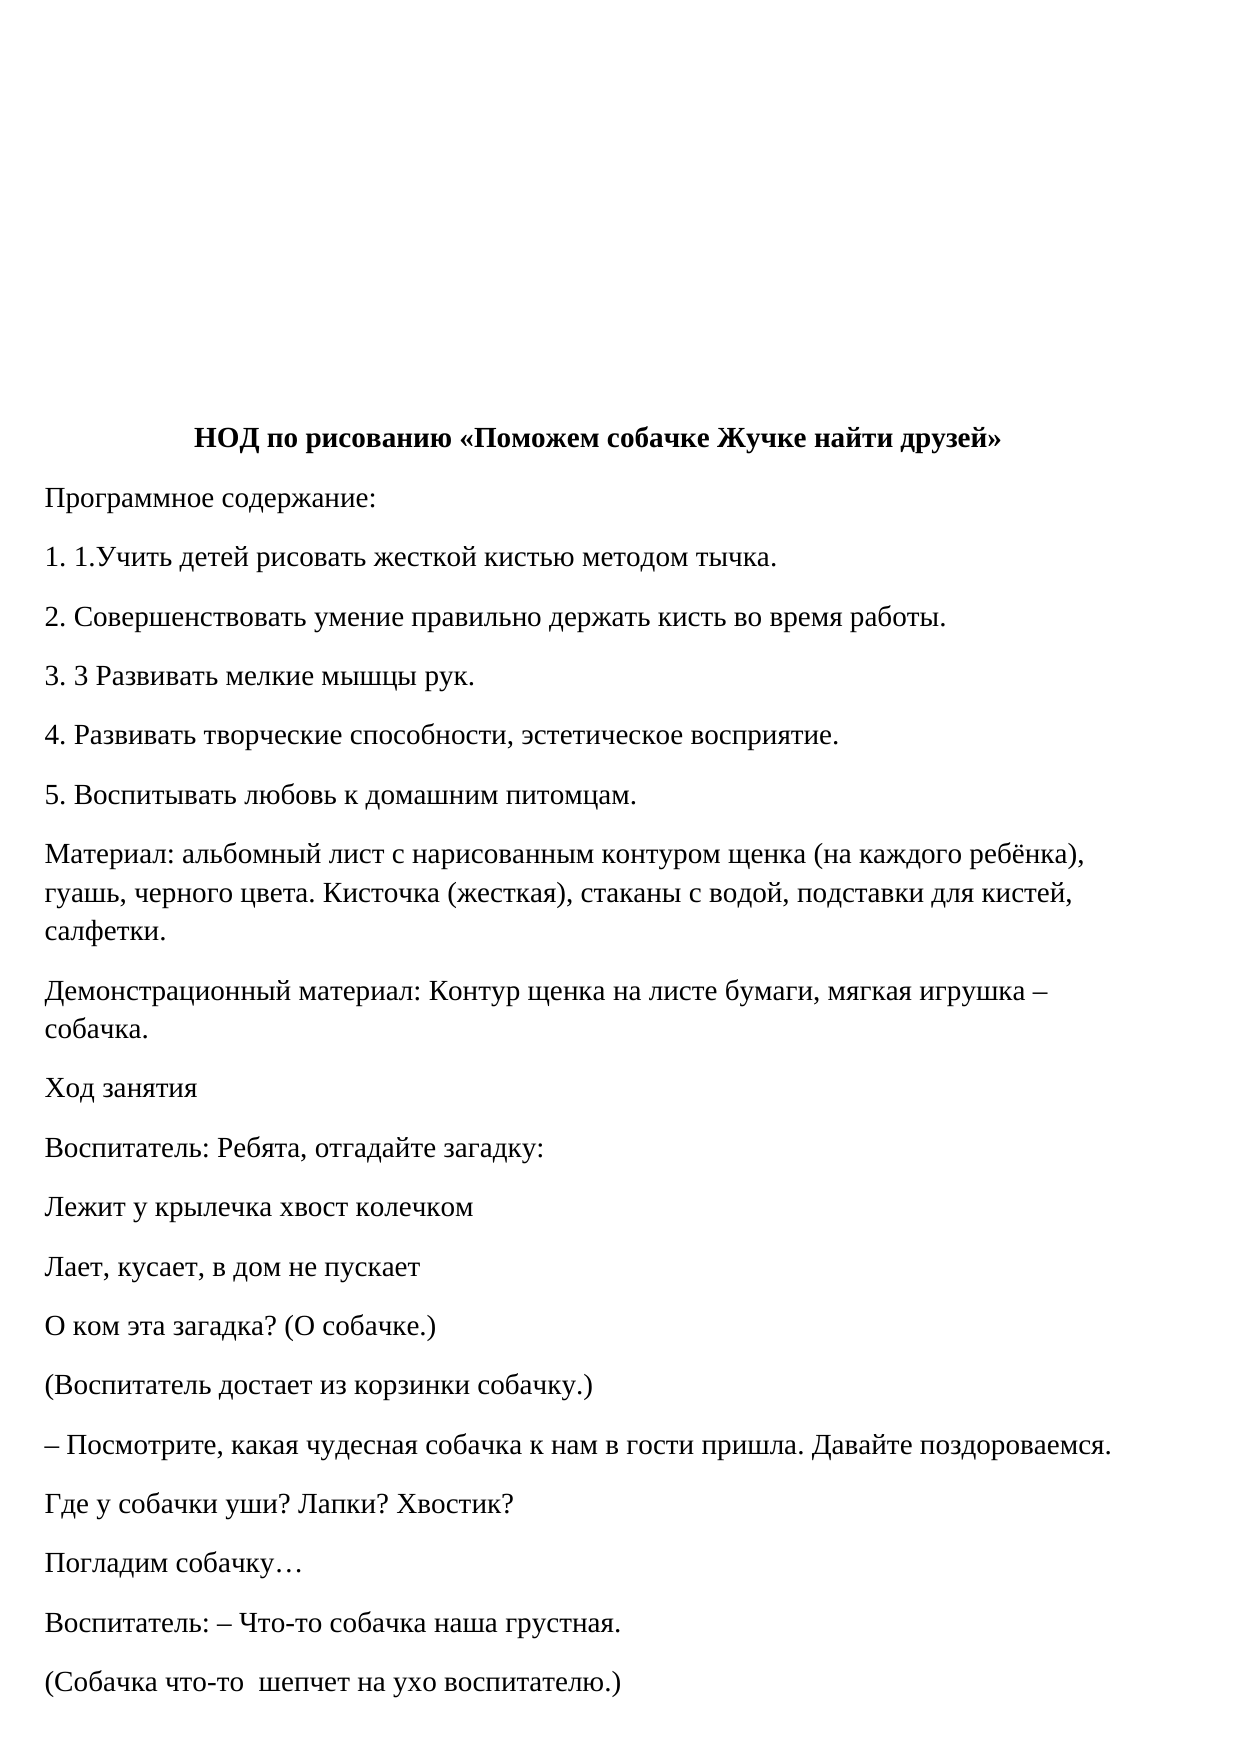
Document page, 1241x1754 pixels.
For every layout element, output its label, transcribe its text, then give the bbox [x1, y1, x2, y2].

text Программное содержание: [44, 480, 1152, 513]
text 5. Воспитывать любовь к домашним питомцам. [44, 777, 1152, 810]
text Лает, кусает, в дом не пускает [44, 1249, 1152, 1282]
text Где у собачки уши? Лапки? Хвостик? [44, 1486, 1152, 1520]
text Лежит у крылечка хвост колечком [44, 1189, 1152, 1223]
text Ход занятия [44, 1071, 1152, 1104]
text НОД по рисованию «Поможем собачке Жучке найти друзей» [44, 421, 1152, 454]
text Погладим собачку… [44, 1546, 1152, 1579]
text Демонстрационный материал: Контур щенка на листе бумаги, мягкая игрушка – собачка. [44, 973, 1152, 1045]
text Воспитатель: – Что-то собачка наша грустная. [44, 1605, 1152, 1638]
text О ком эта загадка? (О собачке.) [44, 1308, 1152, 1342]
text (Собачка что-то шепчет на ухо воспитателю.) [44, 1664, 1152, 1698]
text Воспитатель: Ребята, отгадайте загадку: [44, 1130, 1152, 1163]
text 1. 1.Учить детей рисовать жесткой кистью методом тычка. [44, 539, 1152, 573]
text (Воспитатель достает из корзинки собачку.) [44, 1367, 1152, 1401]
text 4. Развивать творческие способности, эстетическое восприятие. [44, 717, 1152, 751]
text Материал: альбомный лист с нарисованным контуром щенка (на каждого ребёнка), гуашь, черного цвета. Кисточка (жесткая), стаканы с водой, подставки для кистей, салфетки. [44, 836, 1152, 947]
text 3. 3 Развивать мелкие мышцы рук. [44, 658, 1152, 692]
text 2. Совершенствовать умение правильно держать кисть во время работы. [44, 599, 1152, 632]
text – Посмотрите, какая чудесная собачка к нам в гости пришла. Давайте поздороваемся. [44, 1427, 1152, 1460]
